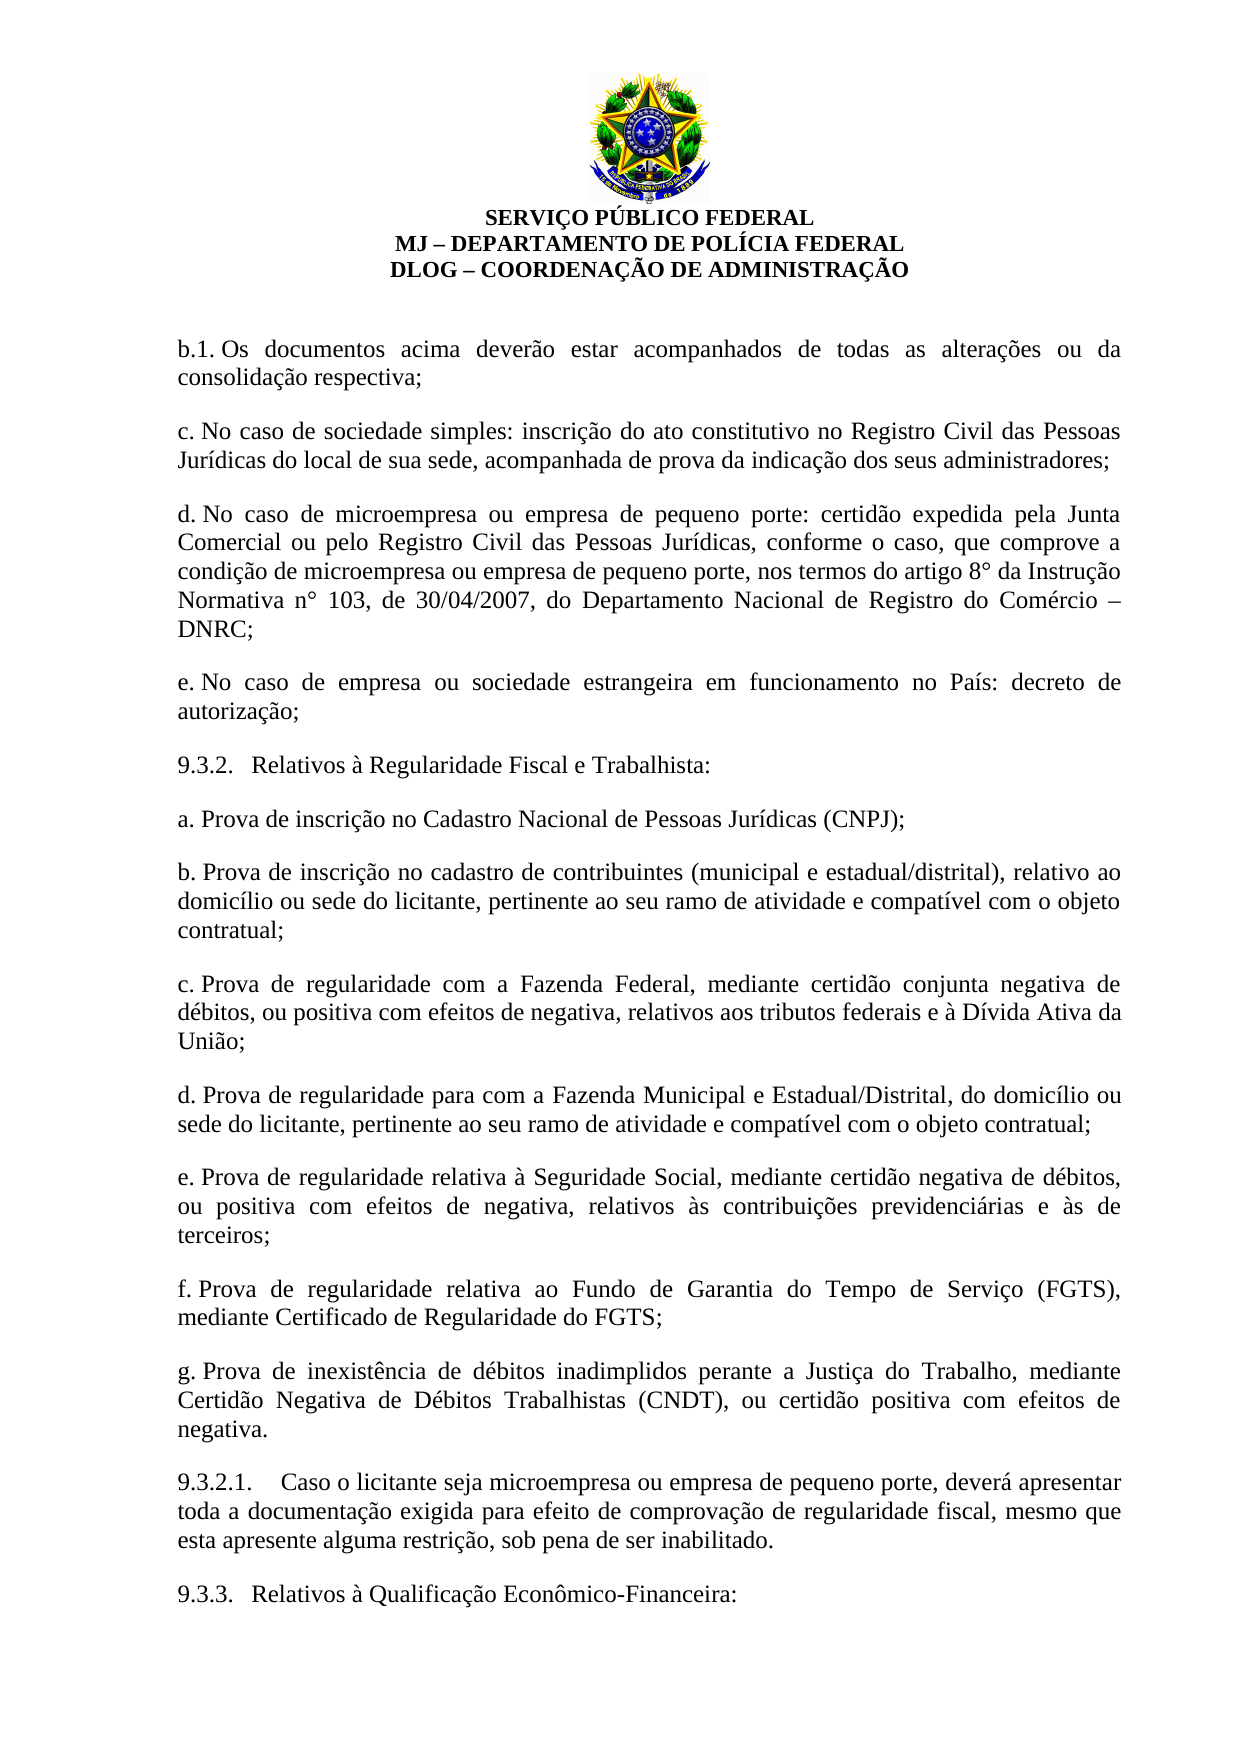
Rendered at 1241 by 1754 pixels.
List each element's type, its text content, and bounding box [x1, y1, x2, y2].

picture [589, 73, 710, 204]
list Relativos à Regularidade Fiscal e Trabalhista: [177, 750, 1122, 779]
list No caso de microempresa ou empresa de pequeno porte: certidão expedida pela Junta Comercial ou pelo Registro Civil das Pessoas Jurídicas, conforme o caso, que comprove a condição de microempresa ou empresa de pequeno porte, nos termos do artigo 8° da Instrução Normativa n° 103, de 30/04/2007, do Departamento Nacional de Registro do Comércio – DNRC; [177, 499, 1122, 642]
list No caso de sociedade simples: inscrição do ato constitutivo no Registro Civil das Pessoas Jurídicas do local de sua sede, acompanhada de prova da indicação dos seus administradores; [177, 416, 1122, 474]
list Os documentos acima deverão estar acompanhados de todas as alterações ou da consolidação respectiva; [177, 334, 1122, 391]
list Prova de regularidade para com a Fazenda Municipal e Estadual/Distrital, do domicílio ou sede do licitante, pertinente ao seu ramo de atividade e compatível com o objeto contratual; [177, 1080, 1122, 1137]
list Prova de regularidade relativa à Seguridade Social, mediante certidão negativa de débitos, ou positiva com efeitos de negativa, relativos às contribuições previdenciárias e às de terceiros; [177, 1162, 1122, 1249]
list Prova de regularidade com a Fazenda Federal, mediante certidão conjunta negativa de débitos, ou positiva com efeitos de negativa, relativos aos tributos federais e à Dívida Ativa da União; [177, 969, 1122, 1055]
list Caso o licitante seja microempresa ou empresa de pequeno porte, deverá apresentar toda a documentação exigida para efeito de comprovação de regularidade fiscal, mesmo que esta apresente alguma restrição, sob pena de ser inabilitado. [177, 1467, 1122, 1554]
list Relativos à Qualificação Econômico-Financeira: [177, 1579, 1122, 1607]
list Prova de regularidade relativa ao Fundo de Garantia do Tempo de Serviço (FGTS), mediante Certificado de Regularidade do FGTS; [177, 1274, 1122, 1331]
list Prova de inscrição no Cadastro Nacional de Pessoas Jurídicas (CNPJ); [177, 804, 1122, 832]
list Prova de inexistência de débitos inadimplidos perante a Justiça do Trabalho, mediante Certidão Negativa de Débitos Trabalhistas (CNDT), ou certidão positiva com efeitos de negativa. [177, 1356, 1122, 1442]
list No caso de empresa ou sociedade estrangeira em funcionamento no País: decreto de autorização; [177, 667, 1122, 725]
list Prova de inscrição no cadastro de contribuintes (municipal e estadual/distrital), relativo ao domicílio ou sede do licitante, pertinente ao seu ramo de atividade e compatível com o objeto contratual; [177, 857, 1122, 944]
